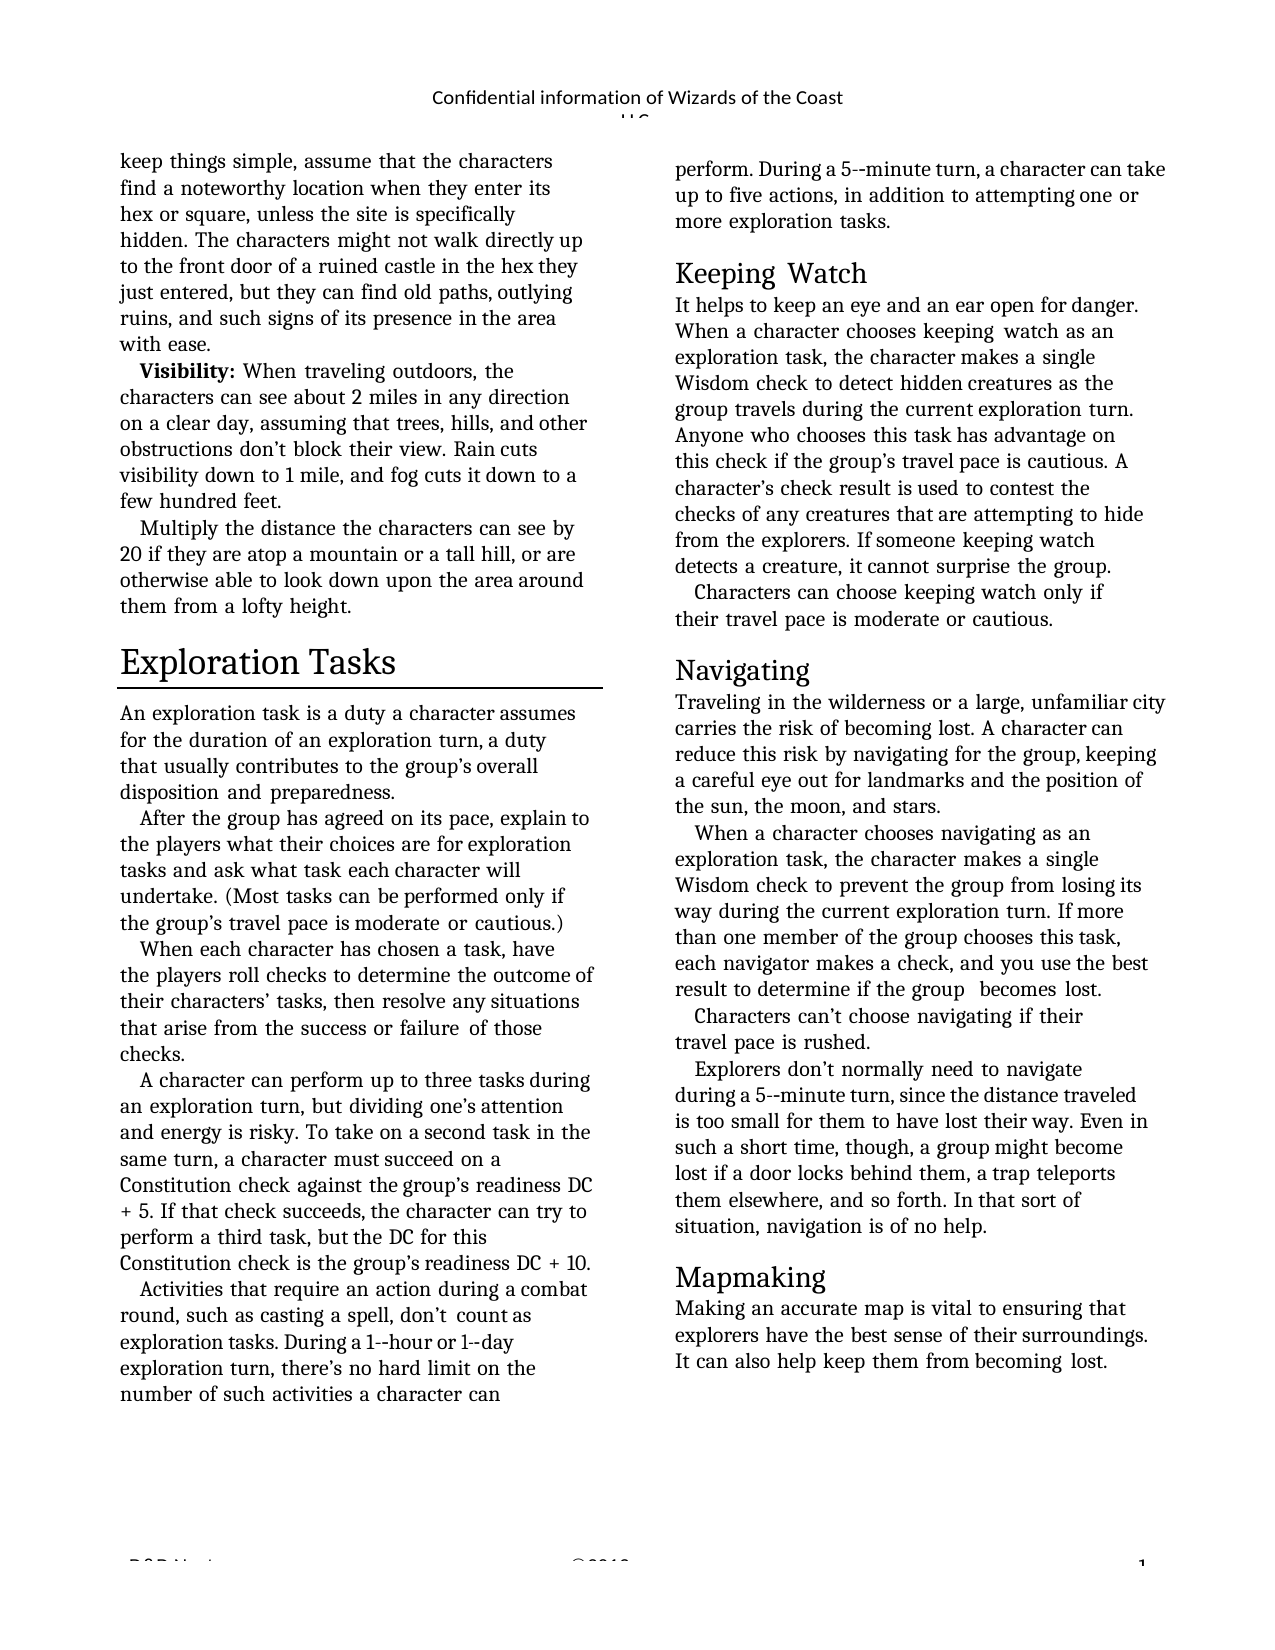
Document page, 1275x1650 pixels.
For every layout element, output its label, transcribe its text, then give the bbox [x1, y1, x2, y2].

text during a 5-­‐minute turn, since the distance traveled is too small for them to have lost their way. Even in such a short time, though, a group might become lost if a door locks behind them, a trap teleports them elsewhere, and so forth. In that sort of situation, navigation is of no help. [675, 1083, 1151, 1239]
text Multiply the distance the characters can see by [139, 515, 598, 540]
text Visibility: When traveling outdoors, the characters can see about 2 miles in any direction on a clear day, assuming that trees, hills, and other obstructions don’t block their view. Rain cuts visibility down to 1 mile, and fog cuts it down to a few hundred feet. [120, 358, 595, 514]
text Making an accurate map is vital to ensuring that explorers have the best sense of their surroundings. It can also help keep them from becoming lost. [675, 1296, 1164, 1374]
subtitle Mapmaking [675, 1260, 1167, 1295]
subtitle Exploration Tasks [120, 641, 598, 684]
text the players roll checks to determine the outcome of their characters’ tasks, then resolve any situations that arise from the success or failure of those checks. [120, 963, 597, 1067]
text An exploration task is a duty a character assumes for the duration of an exploration turn, a duty that usually contributes to the group’s overall disposition and preparedness. [120, 701, 588, 805]
text After the group has agreed on its pace, explain to the players what their choices are for exploration tasks and ask what task each character will undertake. (Most tasks can be performed only if the group’s travel pace is moderate or cautious.) [120, 806, 591, 936]
text Traveling in the wilderness or a large, unfamiliar city carries the risk of becoming lost. A character can reduce this risk by navigating for the group, keeping a careful eye out for landmarks and the position of the sun, the moon, and stars. [675, 689, 1167, 819]
subtitle Navigating [675, 654, 1167, 688]
text Activities that require an action during a combat round, such as casting a spell, don’t count as exploration tasks. During a 1-­‐hour or 1-­‐ day exploration turn, there’s no hard limit on the number of such activities a character can [120, 1277, 597, 1407]
text Explorers don’t normally need to navigate [694, 1056, 1167, 1081]
text It helps to keep an eye and an ear open for danger. When a character chooses keeping watch as an exploration task, the character makes a single Wisdom check to detect hidden creatures as the group travels during the current exploration turn. Anyone who chooses this task has advantage on this check if the group’s travel pace is cautious. A character’s check result is used to contest the checks of any creatures that are attempting to hide from the explorers. If someone keeping watch detects a creature, it cannot surprise the group. [675, 292, 1151, 579]
text keep things simple, assume that the characters find a noteworthy location when they enter its hex or square, unless the site is specifically hidden. The characters might not walk directly up to the front door of a ruined castle in the hex they just entered, but they can find old paths, outlying ruins, and such signs of its presence in the area with ease. [120, 149, 585, 357]
text Characters can’t choose navigating if their travel pace is rushed. [675, 1003, 1101, 1055]
text When each character has chosen a task, have [139, 937, 598, 962]
text 20 if they are atop a mountain or a tall hill, or are otherwise able to look down upon the area around them from a lofty height. [120, 542, 598, 619]
text A character can perform up to three tasks during an exploration turn, but dividing one’s attention and energy is risky. To take on a second task in the same turn, a character must succeed on a Constitution check against the group’s readiness DC + 5. If that check succeeds, the character can try to perform a third task, but the DC for this Constitution check is the group’s readiness DC + 10. [120, 1068, 593, 1276]
text perform. During a 5-­‐minute turn, a character can take up to five actions, in addition to attempting one or more exploration tasks. [675, 157, 1167, 234]
text Characters can choose keeping watch only if their travel pace is moderate or cautious. [675, 580, 1151, 632]
subtitle Keeping Watch [675, 257, 1167, 291]
text When a character chooses navigating as an exploration task, the character makes a single Wisdom check to prevent the group from losing its way during the current exploration turn. If more than one member of the group chooses this task, each navigator makes a check, and you use the best result to determine if the group becomes lost. [675, 820, 1151, 1002]
